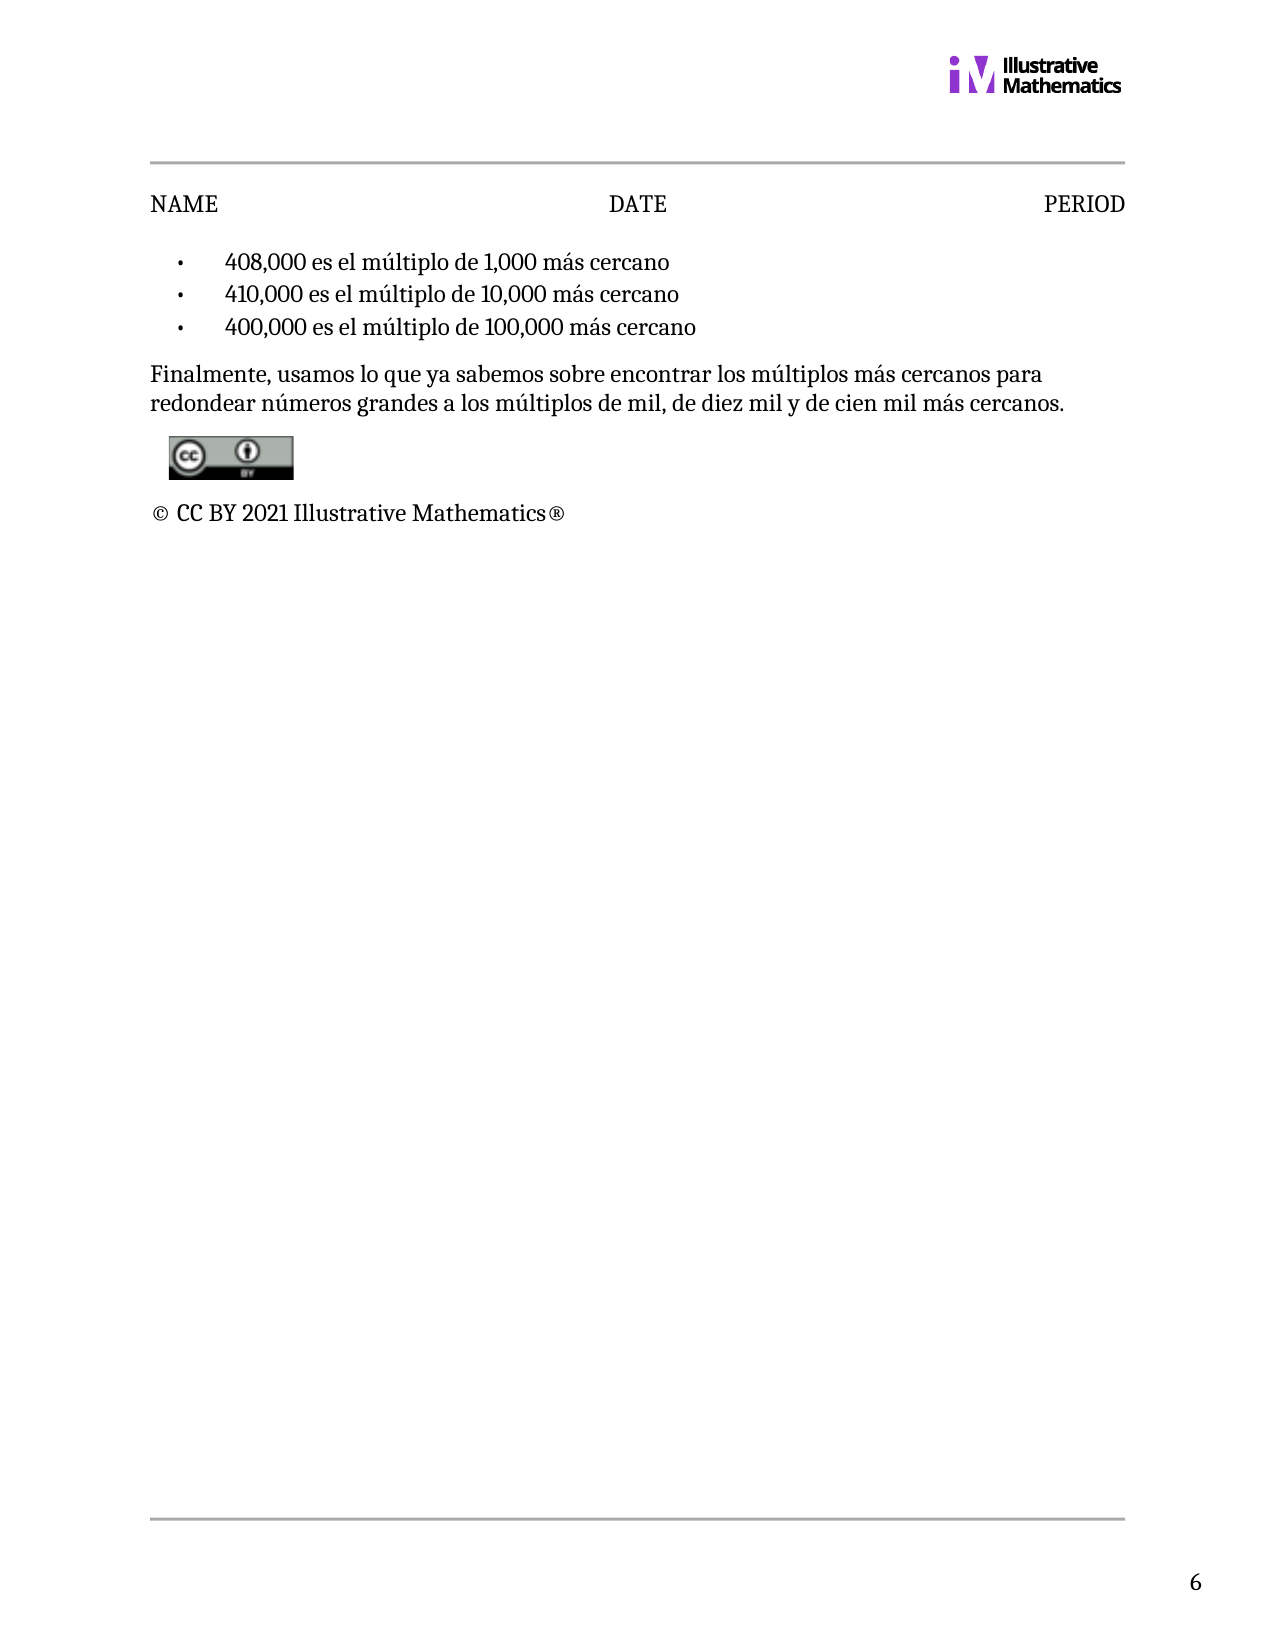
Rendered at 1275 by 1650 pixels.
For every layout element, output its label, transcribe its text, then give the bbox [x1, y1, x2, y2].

list 410,000 es el múltiplo de 10,000 más cercano [175, 280, 1125, 309]
text Finalmente, usamos lo que ya sabemos sobre encontrar los múltiplos más cercanos para redondear números grandes a los múltiplos de mil, de diez mil y de cien mil más cercanos. [150, 360, 1125, 417]
picture [168, 436, 294, 480]
text © CC BY 2021 Illustrative Mathematics® [150, 499, 1125, 527]
list 400,000 es el múltiplo de 100,000 más cercano [175, 312, 1125, 341]
list 408,000 es el múltiplo de 1,000 más cercano [175, 247, 1125, 276]
picture [949, 55, 1121, 93]
